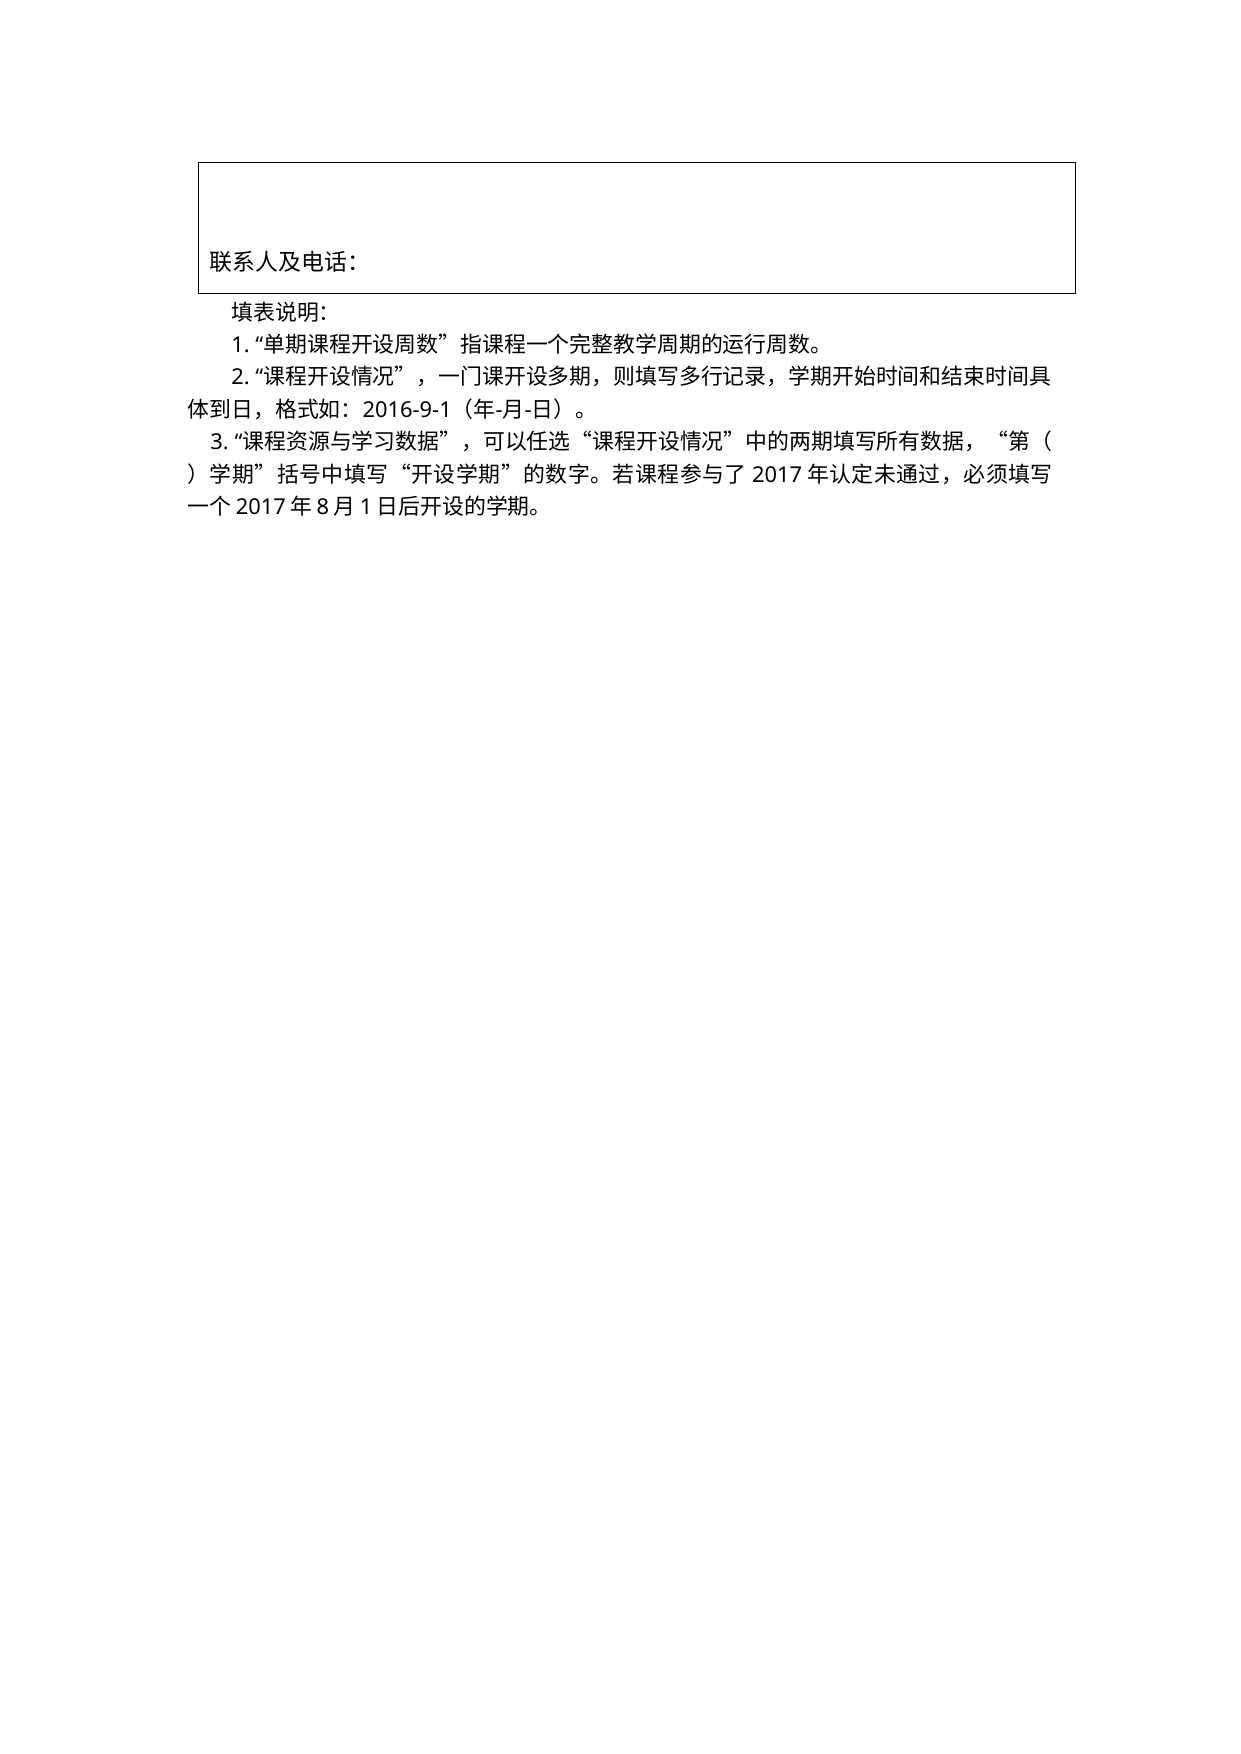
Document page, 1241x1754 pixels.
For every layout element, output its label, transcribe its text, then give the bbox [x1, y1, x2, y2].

text 1. “单期课程开设周数”指课程一个完整教学周期的运行周数。 [187, 327, 1053, 359]
text 2. “课程开设情况”，一门课开设多期，则填写多行记录，学期开始时间和结束时间具体到日，格式如：2016-9-1（年-月-日）。 3. “课程资源与学习数据”，可以任选“课程开设情况”中的两期填写所有数据，“第（ ）学期”括号中填写“开设学期”的数字。若课程参与了2017年认定未通过，必须填写一个2017年8月1日后开设的学期。 [187, 359, 1053, 522]
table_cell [199, 163, 1075, 293]
text 填表说明： [187, 294, 1053, 327]
